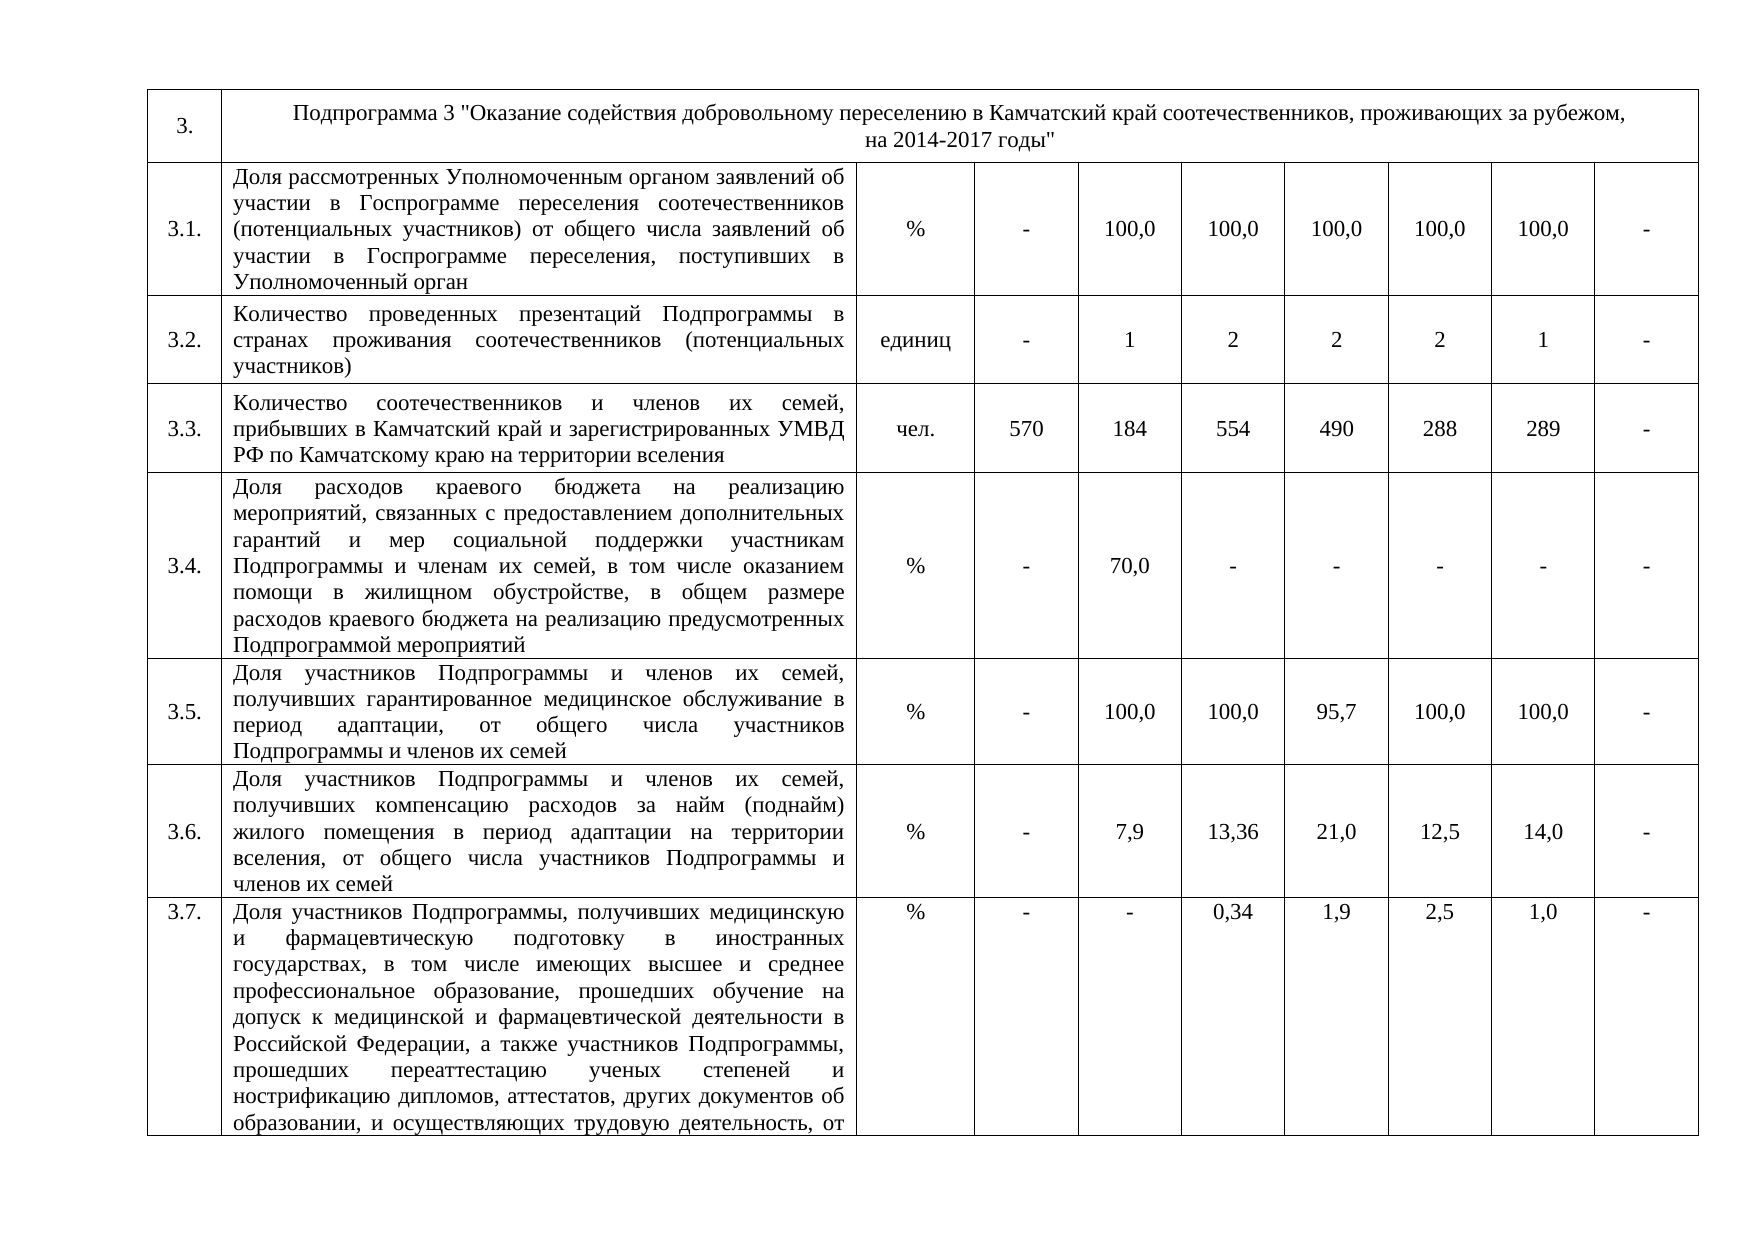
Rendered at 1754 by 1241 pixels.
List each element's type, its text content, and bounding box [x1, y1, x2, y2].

table_cell 100,0 [1079, 163, 1181, 294]
table_cell % [857, 163, 974, 294]
table_cell % [857, 473, 974, 657]
table_cell 3.1. [148, 163, 221, 294]
table_cell 554 [1182, 384, 1284, 472]
table_cell - [1595, 765, 1698, 897]
table_cell 3.7. [148, 898, 221, 1135]
table_cell Количество проведенных презентаций Подпрограммы в странах проживания соотечественников (потенциальных участников) [222, 296, 856, 383]
table_cell 1,0 [1492, 898, 1594, 1135]
table_cell 0,34 [1182, 898, 1284, 1135]
table_cell Доля рассмотренных Уполномоченным органом заявлений об участии в Госпрограмме переселения соотечественников (потенциальных участников) от общего числа заявлений об участии в Госпрограмме переселения, поступивших в Уполномоченный орган [222, 163, 856, 294]
table_cell 1,9 [1285, 898, 1388, 1135]
table_cell - [1389, 473, 1491, 657]
table_cell 21,0 [1285, 765, 1388, 897]
table_cell чел. [857, 384, 974, 472]
table_cell 3.5. [148, 659, 221, 764]
table_cell 70,0 [1079, 473, 1181, 657]
table_cell Доля участников Подпрограммы и членов их семей, получивших гарантированное медицинское обслуживание в период адаптации, от общего числа участников Подпрограммы и членов их семей [222, 659, 856, 764]
table_cell 13,36 [1182, 765, 1284, 897]
table_cell 2 [1389, 296, 1491, 383]
table_cell 100,0 [1389, 659, 1491, 764]
table_cell - [975, 765, 1078, 897]
table_cell 100,0 [1182, 163, 1284, 294]
table_cell 100,0 [1492, 659, 1594, 764]
table_cell - [975, 163, 1078, 294]
table_cell 2 [1182, 296, 1284, 383]
table_cell - [975, 296, 1078, 383]
table_cell 288 [1389, 384, 1491, 472]
table_cell 3.3. [148, 384, 221, 472]
table_cell 100,0 [1285, 163, 1388, 294]
table_cell Количество соотечественников и членов их семей, прибывших в Камчатский край и зарегистрированных УМВД РФ по Камчатскому краю на территории вселения [222, 384, 856, 472]
table_cell - [1595, 898, 1698, 1135]
table_cell 12,5 [1389, 765, 1491, 897]
table_cell Доля участников Подпрограммы и членов их семей, получивших компенсацию расходов за найм (поднайм) жилого помещения в период адаптации на территории вселения, от общего числа участников Подпрограммы и членов их семей [222, 765, 856, 897]
table_cell - [1595, 163, 1698, 294]
table_cell 3.4. [148, 473, 221, 657]
table_cell - [975, 659, 1078, 764]
table_cell 1 [1492, 296, 1594, 383]
table_cell % [857, 898, 974, 1135]
table_cell 3. [148, 90, 221, 162]
table_cell - [975, 898, 1078, 1135]
table_cell 1 [1079, 296, 1181, 383]
table_cell 100,0 [1079, 659, 1181, 764]
table_cell Доля расходов краевого бюджета на реализацию мероприятий, связанных с предоставлением дополнительных гарантий и мер социальной поддержки участникам Подпрограммы и членам их семей, в том числе оказанием помощи в жилищном обустройстве, в общем размере расходов краевого бюджета на реализацию предусмотренных Подпрограммой мероприятий [222, 473, 856, 657]
table_cell Подпрограмма 3 "Оказание содействия добровольному переселению в Камчатский край соотечественников, проживающих за рубежом, на 2014-2017 годы" [222, 90, 1698, 162]
table_cell - [1492, 473, 1594, 657]
table_cell 2 [1285, 296, 1388, 383]
table_cell 289 [1492, 384, 1594, 472]
table_cell - [1079, 898, 1181, 1135]
table_cell - [1595, 473, 1698, 657]
table_cell 14,0 [1492, 765, 1594, 897]
table_cell 3.6. [148, 765, 221, 897]
table_cell - [1182, 473, 1284, 657]
table_cell - [1285, 473, 1388, 657]
table_cell 490 [1285, 384, 1388, 472]
table_cell % [857, 765, 974, 897]
table_cell % [857, 659, 974, 764]
table_cell 184 [1079, 384, 1181, 472]
table_cell - [1595, 296, 1698, 383]
table_cell - [975, 473, 1078, 657]
table_cell 2,5 [1389, 898, 1491, 1135]
table_cell 100,0 [1182, 659, 1284, 764]
table_cell 570 [975, 384, 1078, 472]
table_cell 3.2. [148, 296, 221, 383]
table_cell 100,0 [1389, 163, 1491, 294]
table_cell - [1595, 384, 1698, 472]
table_cell единиц [857, 296, 974, 383]
table_cell 100,0 [1492, 163, 1594, 294]
table_cell 7,9 [1079, 765, 1181, 897]
table_cell 95,7 [1285, 659, 1388, 764]
table_cell - [1595, 659, 1698, 764]
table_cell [222, 898, 856, 1135]
